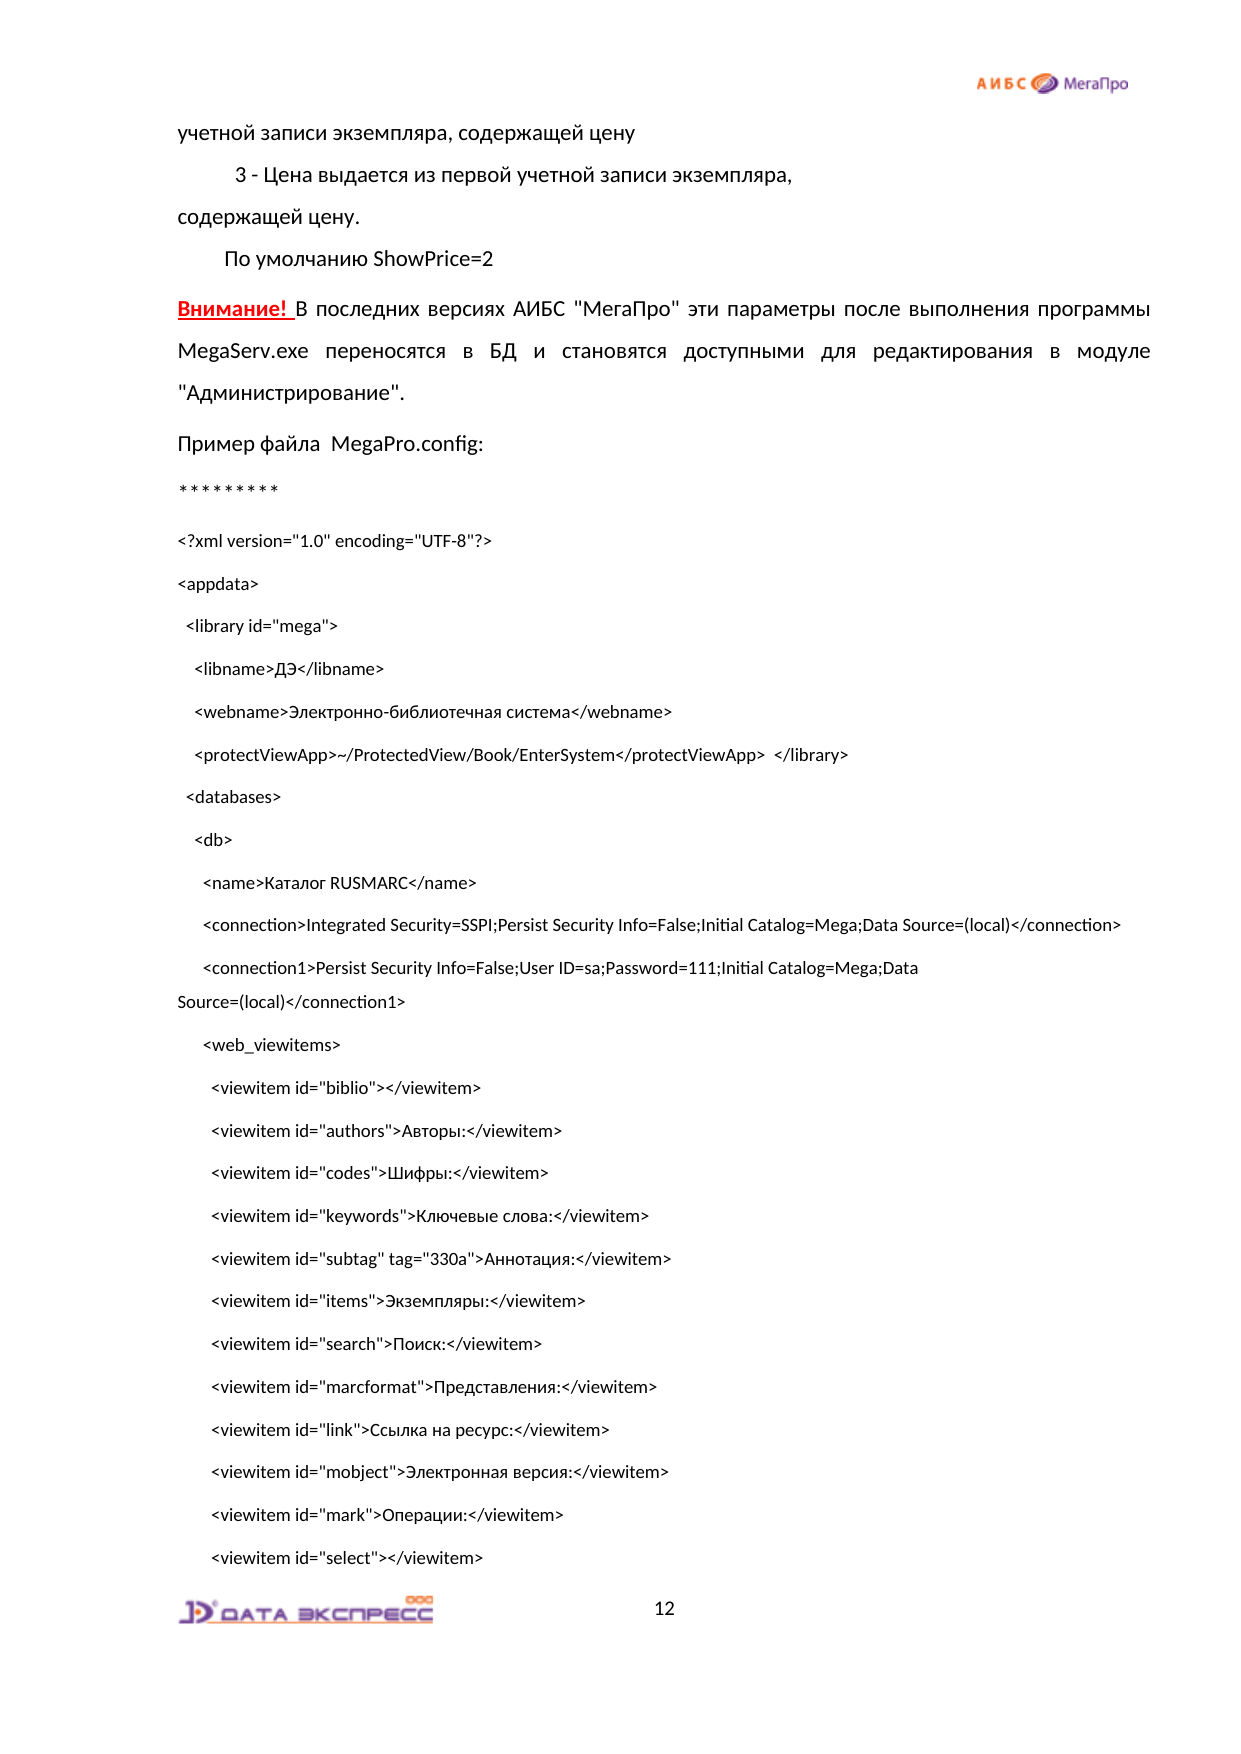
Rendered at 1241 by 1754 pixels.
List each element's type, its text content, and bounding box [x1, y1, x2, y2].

text <viewitem id="mobject">Электронная версия:</viewitem> [177, 1461, 1152, 1483]
text <libname>ДЭ</libname> [177, 657, 1152, 680]
text <viewitem id="items">Экземпляры:</viewitem> [177, 1290, 1152, 1313]
text <protectViewApp>~/ProtectedView/Book/EnterSystem</protectViewApp> </library> [177, 743, 1152, 766]
text <viewitem id="select"></viewitem> [177, 1546, 1152, 1569]
text <viewitem id="search">Поиск:</viewitem> [177, 1332, 1152, 1355]
text <appdata> [177, 572, 1152, 595]
text <viewitem id="link">Ссылка на ресурс:</viewitem> [177, 1418, 1152, 1441]
text <viewitem id="mark">Операции:</viewitem> [177, 1503, 1152, 1526]
text ********* [177, 479, 1152, 507]
picture [177, 1594, 437, 1630]
picture [977, 73, 1128, 94]
text <viewitem id="marcformat">Представления:</viewitem> [177, 1375, 1152, 1398]
text <viewitem id="biblio"></viewitem> [177, 1076, 1152, 1099]
text <viewitem id="codes">Шифры:</viewitem> [177, 1162, 1152, 1184]
text <db> [177, 828, 1152, 851]
text <connection>Integrated Security=SSPI;Persist Security Info=False;Initial Catalog=Mega;Data Source=(local)</connection> [177, 914, 1152, 937]
text <name>Каталог RUSMARC</name> [177, 871, 1152, 894]
text <viewitem id="keywords">Ключевые слова:</viewitem> [177, 1204, 1152, 1227]
text <library id="mega"> [177, 615, 1152, 638]
text Внимание! В последних версиях АИБС "МегаПро" эти параметры после выполнения программы MegaServ.exe переносятся в БД и становятся доступными для редактирования в модуле "Администрирование". [177, 294, 1152, 406]
text <connection1>Persist Security Info=False;User ID=sa;Password=111;Initial Catalog=Mega;Data Source=(local)</connection1> [177, 956, 1152, 1014]
text Пример файла MegaPro.config: [177, 429, 1152, 457]
text <web_viewitems> [177, 1033, 1152, 1056]
text <databases> [177, 786, 1152, 808]
text <viewitem id="authors">Авторы:</viewitem> [177, 1119, 1152, 1142]
text <viewitem id="subtag" tag="330a">Аннотация:</viewitem> [177, 1247, 1152, 1270]
text <webname>Электронно-библиотечная система</webname> [177, 700, 1152, 723]
text <?xml version="1.0" encoding="UTF-8"?> [177, 529, 1152, 552]
